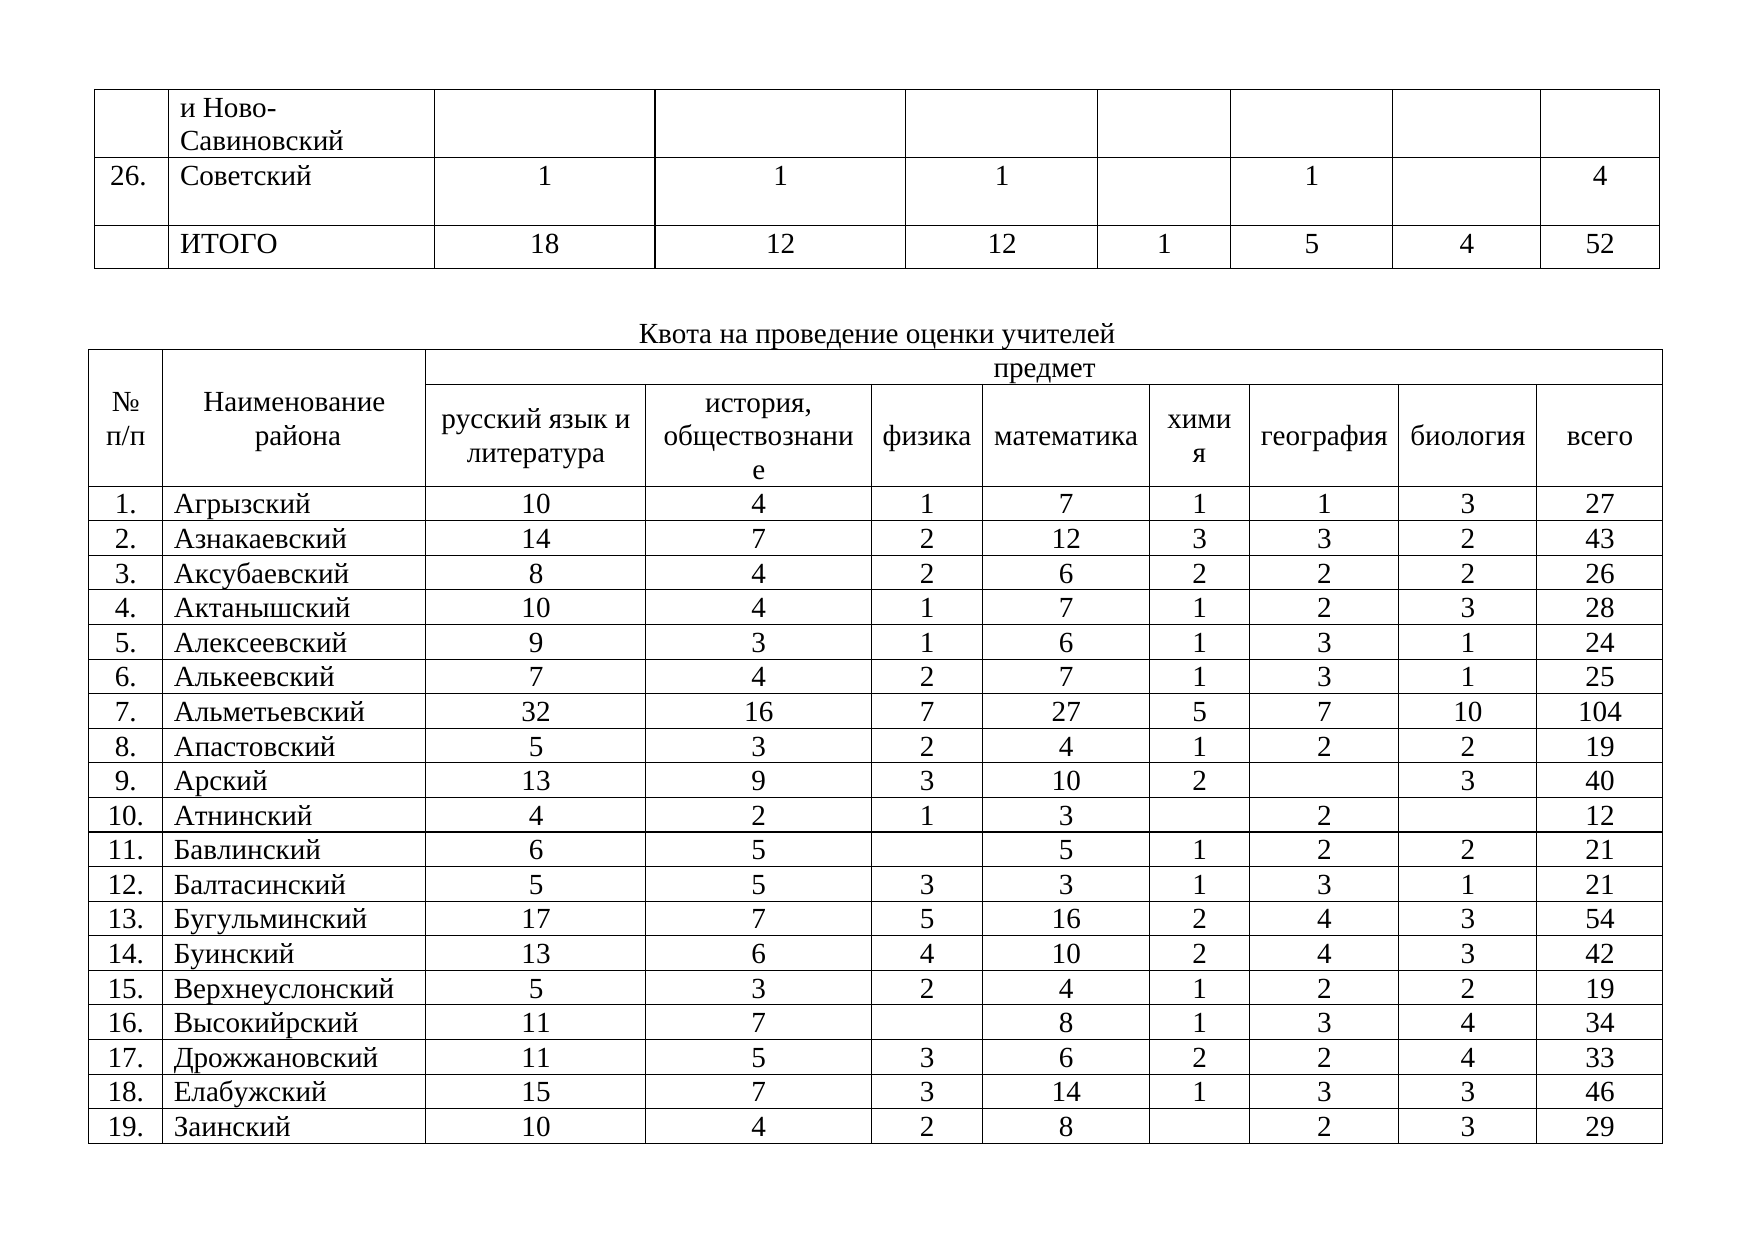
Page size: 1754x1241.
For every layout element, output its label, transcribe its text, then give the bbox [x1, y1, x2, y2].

text Квота на проведение оценки учителей [118, 316, 1636, 349]
table_cell русский язык и литература [426, 385, 645, 486]
table_cell биология [1399, 385, 1536, 486]
table_cell Бавлинский [163, 833, 425, 866]
table_cell 4 [646, 487, 871, 520]
table_cell 4 [1393, 226, 1540, 268]
table_cell 7 [983, 487, 1149, 520]
table_cell Апастовский [163, 729, 425, 762]
table_cell 7 [646, 521, 871, 555]
table_cell 5 [1231, 226, 1392, 268]
table_cell физика [872, 385, 982, 486]
table_cell 2 [1250, 556, 1398, 589]
table_cell 1 [1150, 487, 1249, 520]
table_cell 13 [426, 936, 645, 970]
table_header № п/п [89, 350, 162, 486]
table_cell 14. [89, 936, 162, 970]
table_cell Аксубаевский [163, 556, 425, 589]
table_cell 16 [983, 902, 1149, 935]
table_cell 32 [426, 694, 645, 728]
table_cell 7 [646, 1075, 871, 1108]
table_cell 12. [89, 867, 162, 901]
table_cell 8. [89, 729, 162, 762]
table_cell [1231, 90, 1392, 157]
table_cell 4 [1250, 936, 1398, 970]
table_cell 1 [872, 798, 982, 831]
table_cell 16. [89, 1005, 162, 1039]
table_cell 10 [426, 1109, 645, 1143]
table_cell 27 [1537, 487, 1662, 520]
table_cell [1150, 798, 1249, 831]
table_cell 14 [426, 521, 645, 555]
table_cell 1 [906, 158, 1097, 225]
table_cell 4 [983, 729, 1149, 762]
table_cell 4 [1399, 1040, 1536, 1073]
table_cell 7 [872, 694, 982, 728]
table_cell 4 [646, 1109, 871, 1143]
table_cell 4. [89, 590, 162, 624]
table_cell Высокийрский [163, 1005, 425, 1039]
table_cell 2 [872, 660, 982, 693]
table_cell 1. [89, 487, 162, 520]
table_cell 2 [1150, 763, 1249, 797]
table_cell 1 [1098, 226, 1230, 268]
table_cell 5 [872, 902, 982, 935]
table_cell 7 [646, 902, 871, 935]
table_cell 2 [872, 971, 982, 1004]
table_cell Азнакаевский [163, 521, 425, 555]
table_cell 3 [1399, 1075, 1536, 1108]
table_cell 2 [1250, 971, 1398, 1004]
table_cell 3 [872, 763, 982, 797]
table_cell Альметьевский [163, 694, 425, 728]
table_cell 8 [426, 556, 645, 589]
table_cell Заинский [163, 1109, 425, 1143]
table_cell 10 [983, 763, 1149, 797]
table_cell 5 [646, 867, 871, 901]
table_cell 1 [1399, 660, 1536, 693]
table_header Наименование района [163, 350, 425, 486]
table_cell 11 [426, 1005, 645, 1039]
table_cell 9. [89, 763, 162, 797]
table_cell 3 [1150, 521, 1249, 555]
table_cell 1 [1250, 487, 1398, 520]
table_cell 12 [906, 226, 1097, 268]
table_cell 4 [872, 936, 982, 970]
table_cell 1 [1150, 660, 1249, 693]
table_cell Алькеевский [163, 660, 425, 693]
table_cell 33 [1537, 1040, 1662, 1073]
table_cell ИТОГО [169, 226, 434, 268]
table_cell 5 [426, 867, 645, 901]
table_cell Балтасинский [163, 867, 425, 901]
table_cell [1393, 90, 1540, 157]
table_cell 4 [646, 660, 871, 693]
table_cell 4 [1399, 1005, 1536, 1039]
table_cell 21 [1537, 867, 1662, 901]
table_cell 54 [1537, 902, 1662, 935]
table_cell 29 [1537, 1109, 1662, 1143]
table_cell [1098, 158, 1230, 225]
table_cell 3 [1399, 590, 1536, 624]
table_cell 17 [426, 902, 645, 935]
table_cell 10 [426, 487, 645, 520]
table_cell [1393, 158, 1540, 225]
table_cell 1 [1150, 867, 1249, 901]
table_cell 2 [1150, 1040, 1249, 1073]
table_cell 2 [1150, 556, 1249, 589]
table_cell 2 [1250, 590, 1398, 624]
table_cell 26 [1537, 556, 1662, 589]
table_cell 1 [656, 90, 905, 157]
table_cell 3 [1399, 763, 1536, 797]
table_cell 5 [646, 833, 871, 866]
table_cell 3 [1250, 867, 1398, 901]
table_cell математика [983, 385, 1149, 486]
table_cell 43 [1537, 521, 1662, 555]
table_cell 1 [872, 625, 982, 658]
table_cell 52 [1541, 226, 1659, 268]
table_cell 104 [1537, 694, 1662, 728]
table_cell 2 [872, 729, 982, 762]
table_cell 11 [426, 1040, 645, 1073]
table_cell 3 [1250, 521, 1398, 555]
table_cell 3 [646, 971, 871, 1004]
table_cell история, обществознание [646, 385, 871, 486]
table_cell 1 [1150, 833, 1249, 866]
table_cell 12 [1537, 798, 1662, 831]
table_cell Елабужский [163, 1075, 425, 1108]
table_cell 4 [646, 590, 871, 624]
table_cell 13 [426, 763, 645, 797]
table_cell 15. [89, 971, 162, 1004]
table_cell 8 [983, 1005, 1149, 1039]
table_cell 1 [1399, 867, 1536, 901]
table_cell 7 [983, 660, 1149, 693]
table_cell 46 [1537, 1075, 1662, 1108]
table_cell 16 [646, 694, 871, 728]
table_cell 18. [89, 1075, 162, 1108]
table_cell 6 [983, 1040, 1149, 1073]
table_cell 3 [1399, 936, 1536, 970]
table_cell [906, 90, 1097, 157]
table_cell Бугульминский [163, 902, 425, 935]
table_cell Дрожжановский [163, 1040, 425, 1073]
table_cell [169, 90, 434, 157]
table_cell 2 [1250, 833, 1398, 866]
table_cell 3 [1399, 487, 1536, 520]
table_cell 12 [983, 521, 1149, 555]
table_cell Верхнеуслонский [163, 971, 425, 1004]
table_cell 19. [89, 1109, 162, 1143]
table_cell Актанышский [163, 590, 425, 624]
table_cell 5 [426, 729, 645, 762]
table_cell 2 [1399, 833, 1536, 866]
table_cell 9 [426, 625, 645, 658]
table_cell Атнинский [163, 798, 425, 831]
table_cell 1 [1150, 1075, 1249, 1108]
table_cell 1 [435, 90, 654, 157]
table_cell 3 [646, 729, 871, 762]
table_cell 2 [1399, 729, 1536, 762]
table_cell Советский [169, 158, 434, 225]
table_cell 2 [1250, 1040, 1398, 1073]
table_cell 3 [1250, 660, 1398, 693]
table_cell [95, 90, 168, 157]
table_cell 3 [1250, 625, 1398, 658]
table_cell 5. [89, 625, 162, 658]
table_cell 1 [1150, 625, 1249, 658]
table_cell [1150, 1109, 1249, 1143]
table_cell 10 [1399, 694, 1536, 728]
table_cell 7 [646, 1005, 871, 1039]
table_cell 2 [872, 1109, 982, 1143]
table_cell 3 [872, 1075, 982, 1108]
table_cell 9 [646, 763, 871, 797]
table_cell химия [1150, 385, 1249, 486]
table_cell 10 [426, 590, 645, 624]
table_cell 2 [1399, 556, 1536, 589]
table_cell 12 [656, 226, 905, 268]
table_cell 5 [646, 1040, 871, 1073]
table_cell 40 [1537, 763, 1662, 797]
table_cell Агрызский [163, 487, 425, 520]
table_cell 19 [1537, 971, 1662, 1004]
table_cell 3 [872, 867, 982, 901]
table_cell 1 [1150, 1005, 1249, 1039]
table_cell 17. [89, 1040, 162, 1073]
table_cell 8 [983, 1109, 1149, 1143]
table_cell 4 [646, 556, 871, 589]
table_cell 5 [983, 833, 1149, 866]
table_cell 24 [1537, 625, 1662, 658]
table_cell 6 [646, 936, 871, 970]
table_cell 4 [426, 798, 645, 831]
table_cell Буинский [163, 936, 425, 970]
table_cell [1098, 90, 1230, 157]
table_cell 3 [646, 625, 871, 658]
table_cell 2 [872, 556, 982, 589]
table_cell 2 [1150, 936, 1249, 970]
table_cell 13. [89, 902, 162, 935]
table_cell [872, 1005, 982, 1039]
table_cell 19 [1537, 729, 1662, 762]
table_cell 3 [1250, 1075, 1398, 1108]
table_cell 27 [983, 694, 1149, 728]
table_cell 3 [983, 867, 1149, 901]
table_cell [95, 158, 168, 225]
table_cell 3 [1399, 1109, 1536, 1143]
table_cell 2 [1399, 521, 1536, 555]
table_cell 1 [1150, 729, 1249, 762]
table_cell 6 [426, 833, 645, 866]
table_cell 1 [435, 158, 654, 225]
table_cell 3. [89, 556, 162, 589]
table_cell 7 [983, 590, 1149, 624]
table_cell 15 [426, 1075, 645, 1108]
table_cell 3 [983, 798, 1149, 831]
table_cell 1 [872, 487, 982, 520]
table_cell 2 [1250, 1109, 1398, 1143]
table_cell 7 [426, 660, 645, 693]
table_cell 3 [1250, 1005, 1398, 1039]
table_cell всего [1537, 385, 1662, 486]
table_cell 2 [1541, 90, 1659, 157]
table_cell 7. [89, 694, 162, 728]
table_cell 6. [89, 660, 162, 693]
table_cell 14 [983, 1075, 1149, 1108]
table_cell 1 [1399, 625, 1536, 658]
table_cell 34 [1537, 1005, 1662, 1039]
table_cell 10. [89, 798, 162, 831]
table_cell 2 [1150, 902, 1249, 935]
table_cell 6 [983, 625, 1149, 658]
table_cell 2 [1250, 729, 1398, 762]
table_cell [1399, 798, 1536, 831]
table_cell [95, 226, 168, 268]
table_cell Арский [163, 763, 425, 797]
table_cell 3 [1399, 902, 1536, 935]
table_cell 4 [1541, 158, 1659, 225]
table_cell 1 [656, 158, 905, 225]
table_cell 25 [1537, 660, 1662, 693]
table_cell [872, 833, 982, 866]
table_cell 1 [872, 590, 982, 624]
table_cell 4 [1250, 902, 1398, 935]
table_header предмет [426, 350, 1662, 384]
table_cell 2 [1250, 798, 1398, 831]
table_cell 1 [1231, 158, 1392, 225]
table_cell 18 [435, 226, 654, 268]
table_cell 1 [1150, 971, 1249, 1004]
table_cell 4 [983, 971, 1149, 1004]
table_cell 5 [426, 971, 645, 1004]
table_cell география [1250, 385, 1398, 486]
table_cell 2 [1399, 971, 1536, 1004]
table_cell 2 [872, 521, 982, 555]
table_cell 5 [1150, 694, 1249, 728]
table_cell 28 [1537, 590, 1662, 624]
table_cell 42 [1537, 936, 1662, 970]
table_cell 10 [983, 936, 1149, 970]
table_cell 11. [89, 833, 162, 866]
table_cell 6 [983, 556, 1149, 589]
table_cell 2 [646, 798, 871, 831]
table_cell Алексеевский [163, 625, 425, 658]
table_cell 3 [872, 1040, 982, 1073]
table_cell 21 [1537, 833, 1662, 866]
table_cell 2. [89, 521, 162, 555]
table_cell [1250, 763, 1398, 797]
table_cell 7 [1250, 694, 1398, 728]
table_cell 1 [1150, 590, 1249, 624]
